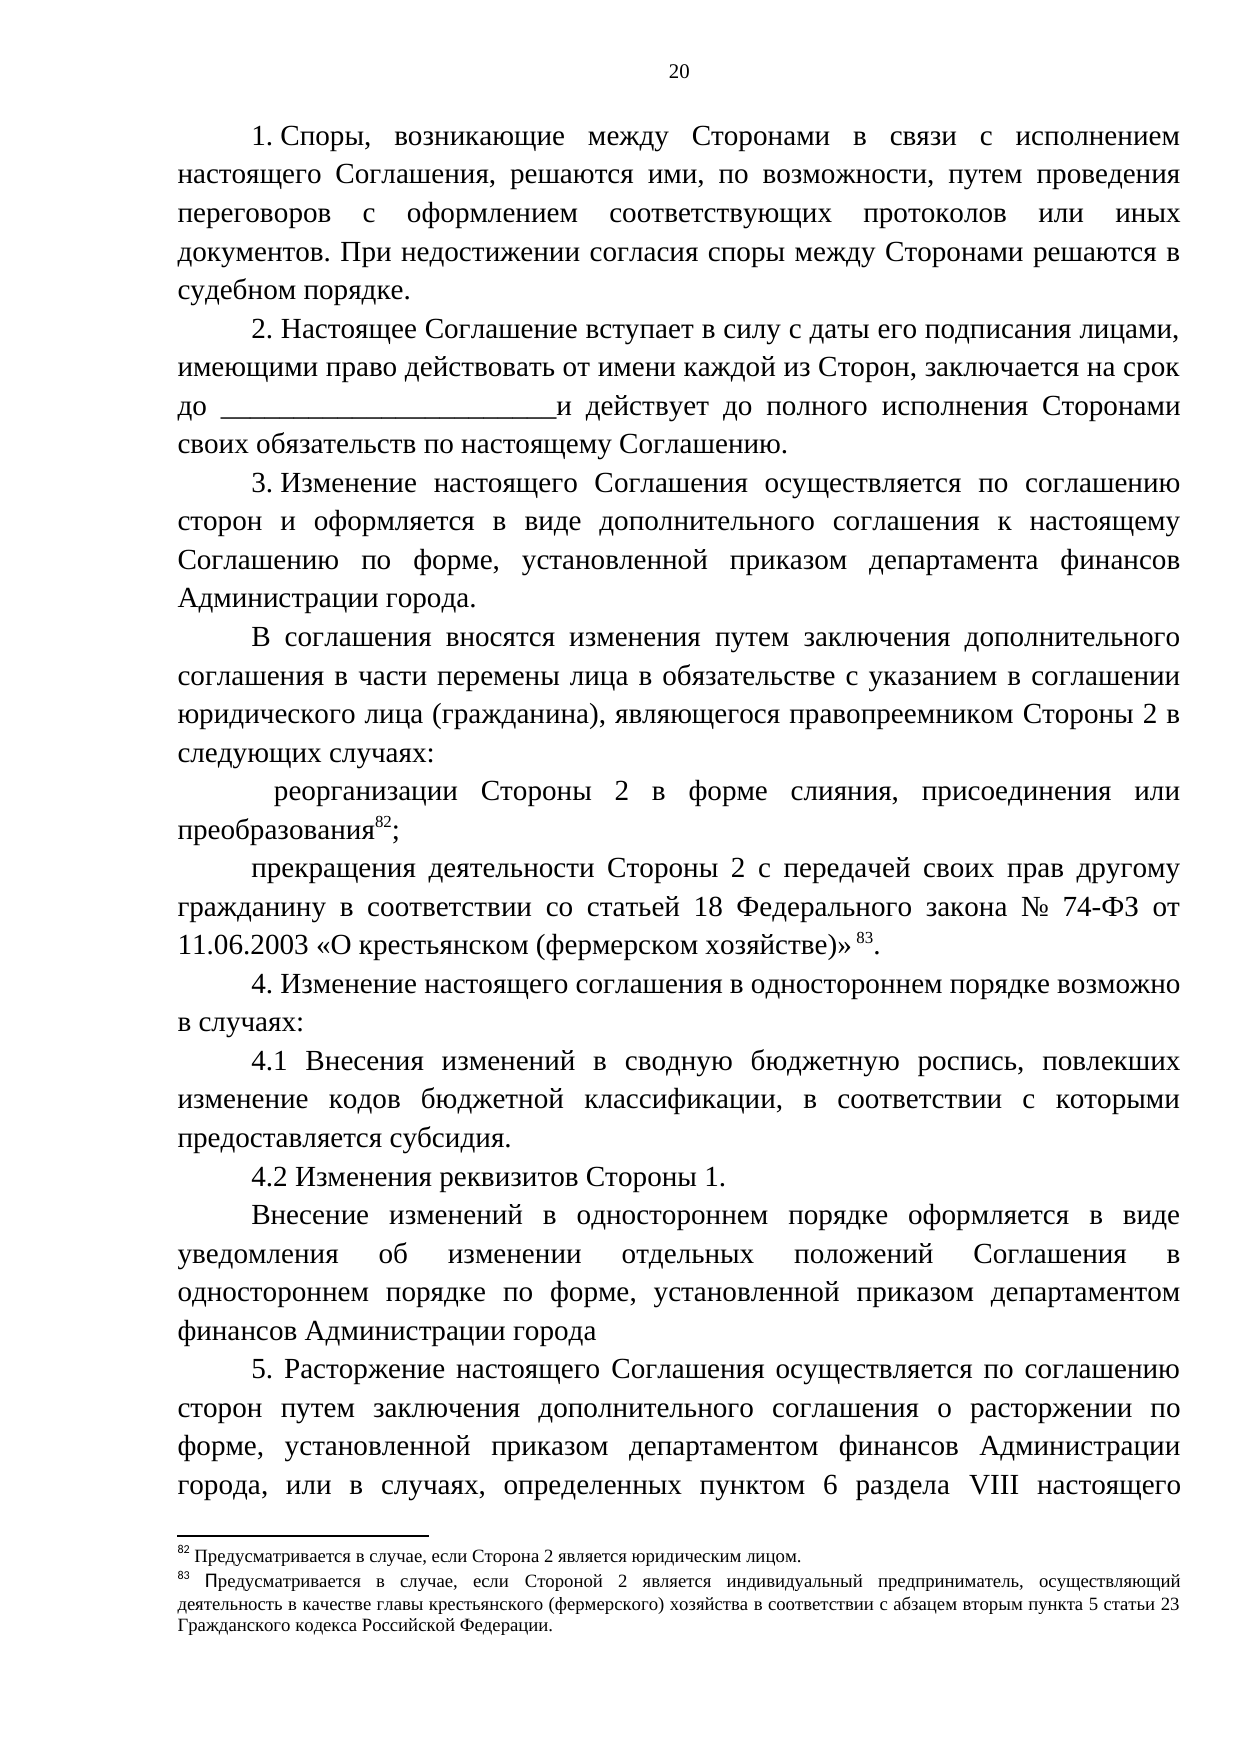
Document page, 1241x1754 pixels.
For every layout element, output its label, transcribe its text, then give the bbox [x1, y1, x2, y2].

text реорганизации Стороны 2 в форме слияния, присоединения или преобразования; [177, 773, 1181, 845]
text 4.1 Внесения изменений в сводную бюджетную роспись, повлекших изменение кодов бюджетной классификации, в соответствии с которыми предоставляется субсидия. [177, 1043, 1181, 1154]
text 4. Изменение настоящего соглашения в одностороннем порядке возможно в случаях: [177, 966, 1181, 1038]
text В соглашения вносятся изменения путем заключения дополнительного соглашения в части перемены лица в обязательстве с указанием в соглашении юридического лица (гражданина), являющегося правопреемником Стороны 2 в следующих случаях: [177, 619, 1181, 768]
text 4.2 Изменения реквизитов Стороны 1. [177, 1159, 1181, 1192]
text прекращения деятельности Стороны 2 с передачей своих прав другому гражданину в соответствии со статьей 18 Федерального закона № 74-ФЗ от 11.06.2003 «О крестьянском (фермерском хозяйстве)» . [177, 850, 1181, 961]
text 2. Настоящее Соглашение вступает в силу с даты его подписания лицами, имеющими право действовать от имени каждой из Сторон, заключается на срок до _______________________и действует до полного исполнения Сторонами своих обязательств по настоящему Соглашению. [177, 311, 1181, 460]
text 1. Споры, возникающие между Сторонами в связи с исполнением настоящего Соглашения, решаются ими, по возможности, путем проведения переговоров с оформлением соответствующих протоколов или иных документов. При недостижении согласия споры между Сторонами решаются в судебном порядке. [177, 118, 1181, 306]
text Внесение изменений в одностороннем порядке оформляется в виде уведомления об изменении отдельных положений Соглашения в одностороннем порядке по форме, установленной приказом департаментом финансов Администрации города [177, 1197, 1181, 1346]
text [177, 1351, 1181, 1501]
text 3. Изменение настоящего Соглашения осуществляется по соглашению сторон и оформляется в виде дополнительного соглашения к настоящему Соглашению по форме, установленной приказом департамента финансов Администрации города. [177, 465, 1181, 614]
